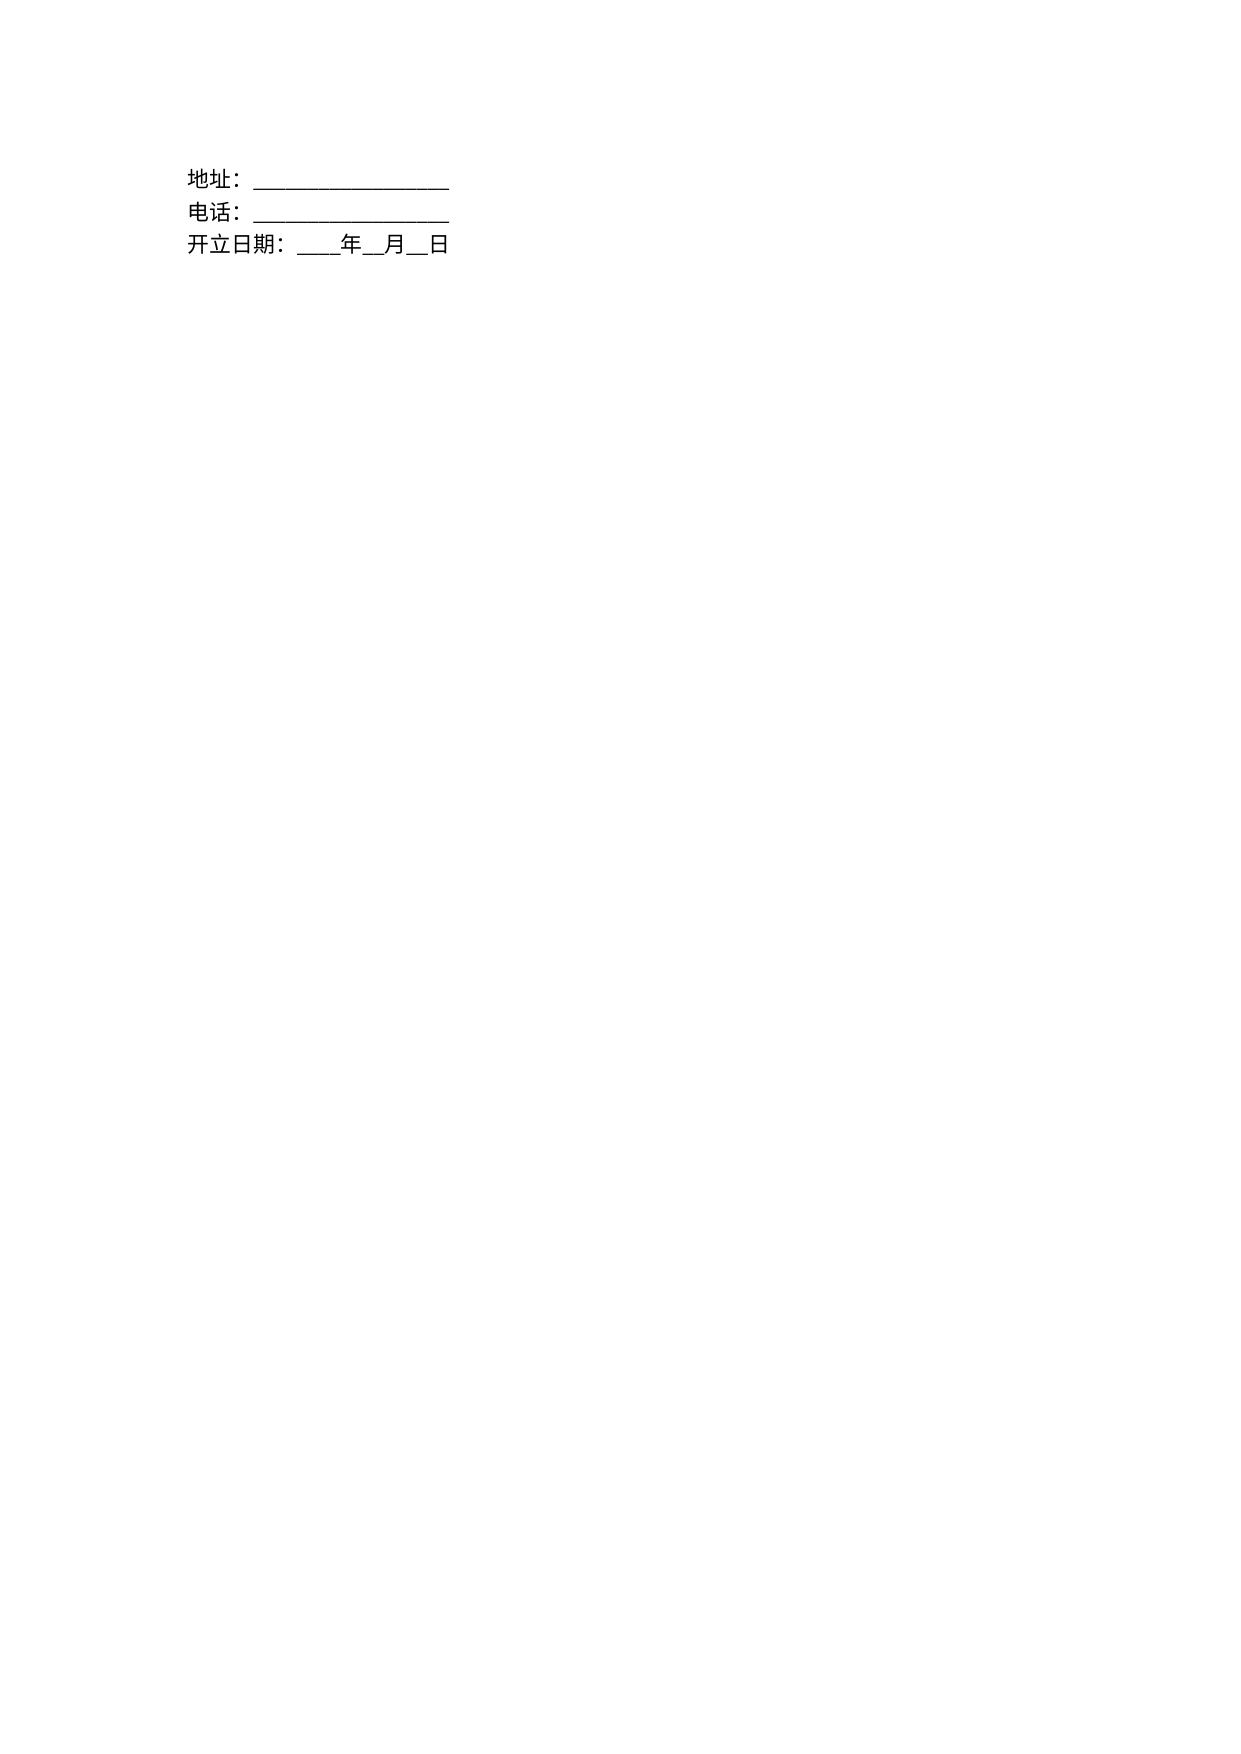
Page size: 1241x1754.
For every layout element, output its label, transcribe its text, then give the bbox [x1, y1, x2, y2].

text 地址：__________________ [187, 162, 1053, 194]
text 开立日期：____年__月__日 [187, 227, 1053, 259]
text 电话：__________________ [187, 194, 1053, 227]
